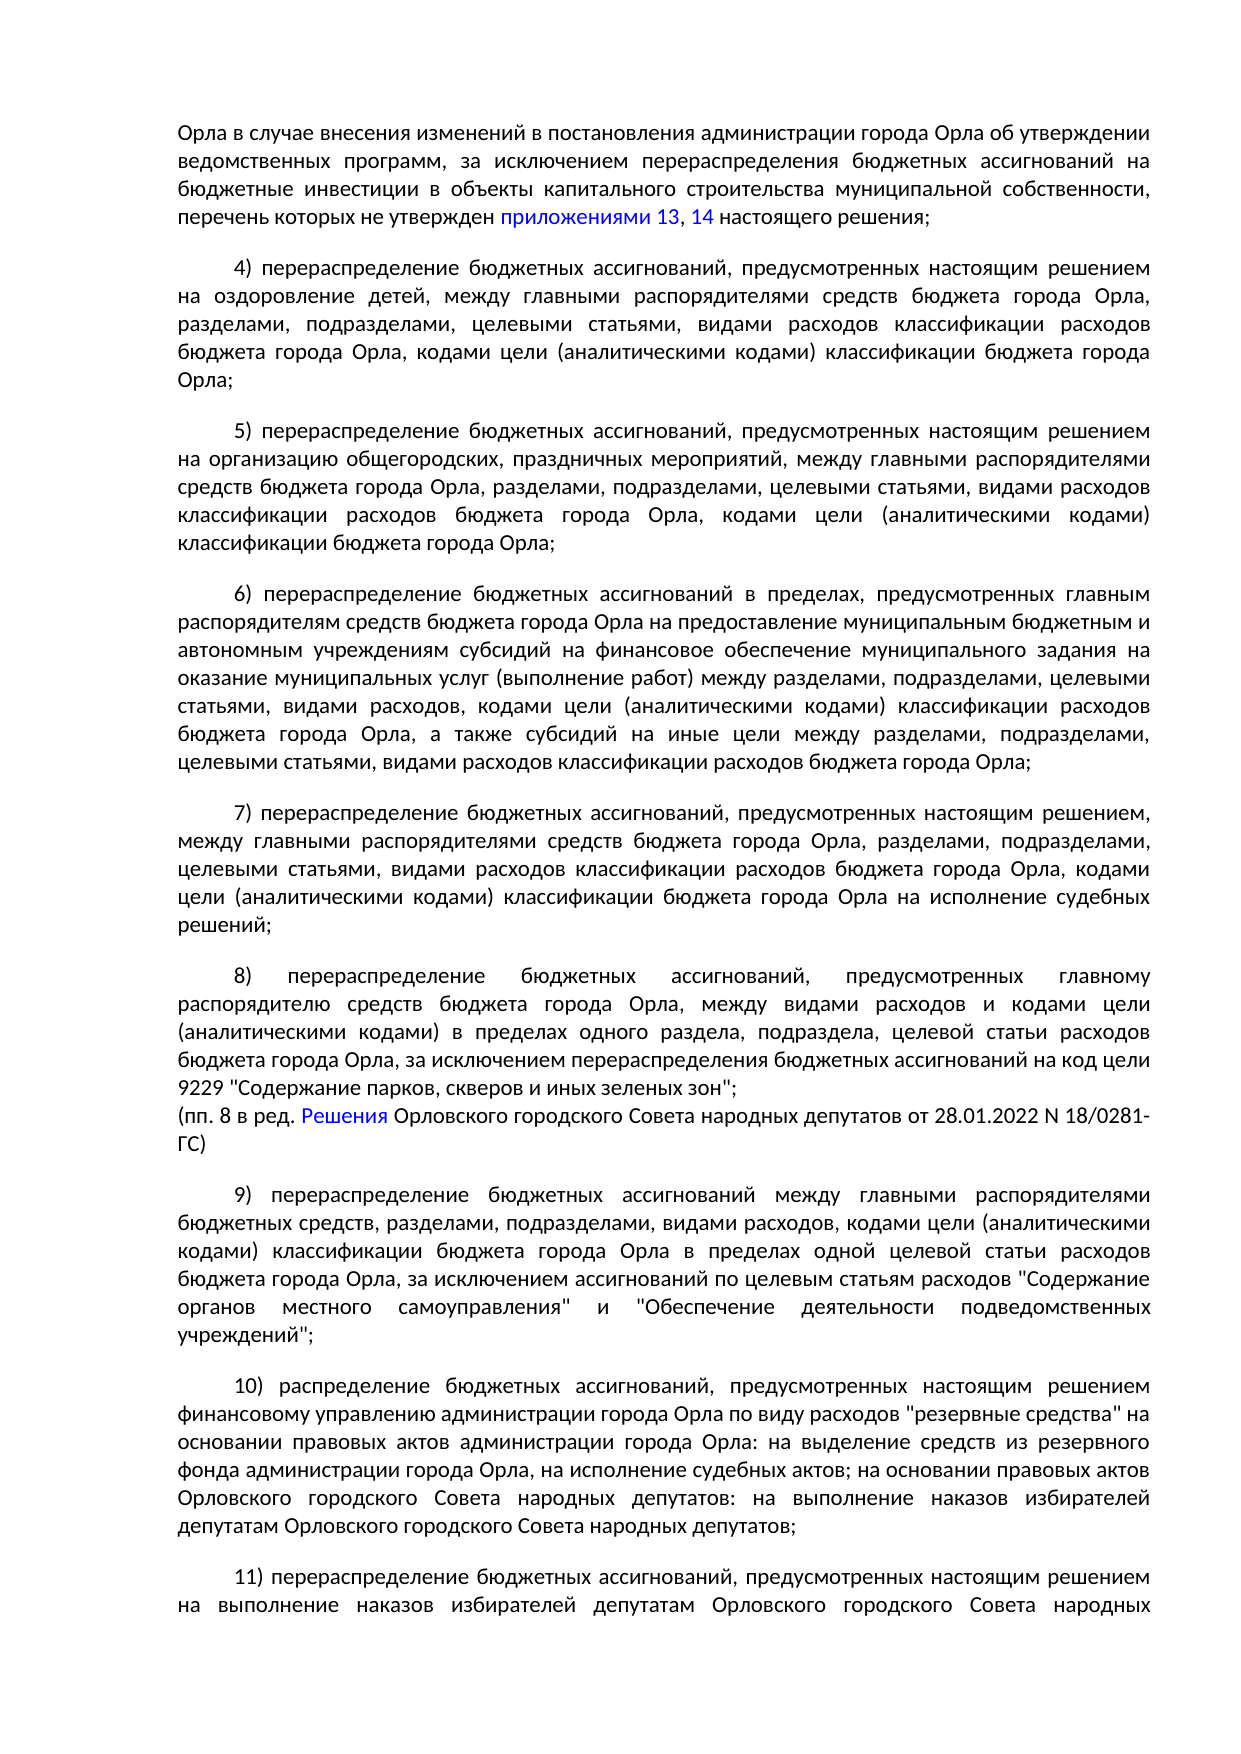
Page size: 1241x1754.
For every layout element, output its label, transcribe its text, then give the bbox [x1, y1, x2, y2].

text 7) перераспределение бюджетных ассигнований, предусмотренных настоящим решением, между главными распорядителями средств бюджета города Орла, разделами, подразделами, целевыми статьями, видами расходов классификации расходов бюджета города Орла, кодами цели (аналитическими кодами) классификации бюджета города Орла на исполнение судебных решений; [177, 798, 1152, 938]
text 6) перераспределение бюджетных ассигнований в пределах, предусмотренных главным распорядителям средств бюджета города Орла на предоставление муниципальным бюджетным и автономным учреждениям субсидий на финансовое обеспечение муниципального задания на оказание муниципальных услуг (выполнение работ) между разделами, подразделами, целевыми статьями, видами расходов, кодами цели (аналитическими кодами) классификации расходов бюджета города Орла, а также субсидий на иные цели между разделами, подразделами, целевыми статьями, видами расходов классификации расходов бюджета города Орла; [177, 579, 1152, 775]
text 5) перераспределение бюджетных ассигнований, предусмотренных настоящим решением на организацию общегородских, праздничных мероприятий, между главными распорядителями средств бюджета города Орла, разделами, подразделами, целевыми статьями, видами расходов классификации расходов бюджета города Орла, кодами цели (аналитическими кодами) классификации бюджета города Орла; [177, 416, 1152, 556]
text (пп. 8 в ред. Решения Орловского городского Совета народных депутатов от 28.01.2022 N 18/0281-ГС) [177, 1101, 1152, 1157]
text 8) перераспределение бюджетных ассигнований, предусмотренных главному распорядителю средств бюджета города Орла, между видами расходов и кодами цели (аналитическими кодами) в пределах одного раздела, подраздела, целевой статьи расходов бюджета города Орла, за исключением перераспределения бюджетных ассигнований на код цели 9229 "Содержание парков, скверов и иных зеленых зон"; [177, 961, 1152, 1101]
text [177, 1562, 1152, 1618]
text 10) распределение бюджетных ассигнований, предусмотренных настоящим решением финансовому управлению администрации города Орла по виду расходов "резервные средства" на основании правовых актов администрации города Орла: на выделение средств из резервного фонда администрации города Орла, на исполнение судебных актов; на основании правовых актов Орловского городского Совета народных депутатов: на выполнение наказов избирателей депутатам Орловского городского Совета народных депутатов; [177, 1371, 1152, 1539]
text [177, 118, 1152, 230]
text 4) перераспределение бюджетных ассигнований, предусмотренных настоящим решением на оздоровление детей, между главными распорядителями средств бюджета города Орла, разделами, подразделами, целевыми статьями, видами расходов классификации расходов бюджета города Орла, кодами цели (аналитическими кодами) классификации бюджета города Орла; [177, 253, 1152, 393]
text 9) перераспределение бюджетных ассигнований между главными распорядителями бюджетных средств, разделами, подразделами, видами расходов, кодами цели (аналитическими кодами) классификации бюджета города Орла в пределах одной целевой статьи расходов бюджета города Орла, за исключением ассигнований по целевым статьям расходов "Содержание органов местного самоуправления" и "Обеспечение деятельности подведомственных учреждений"; [177, 1180, 1152, 1348]
